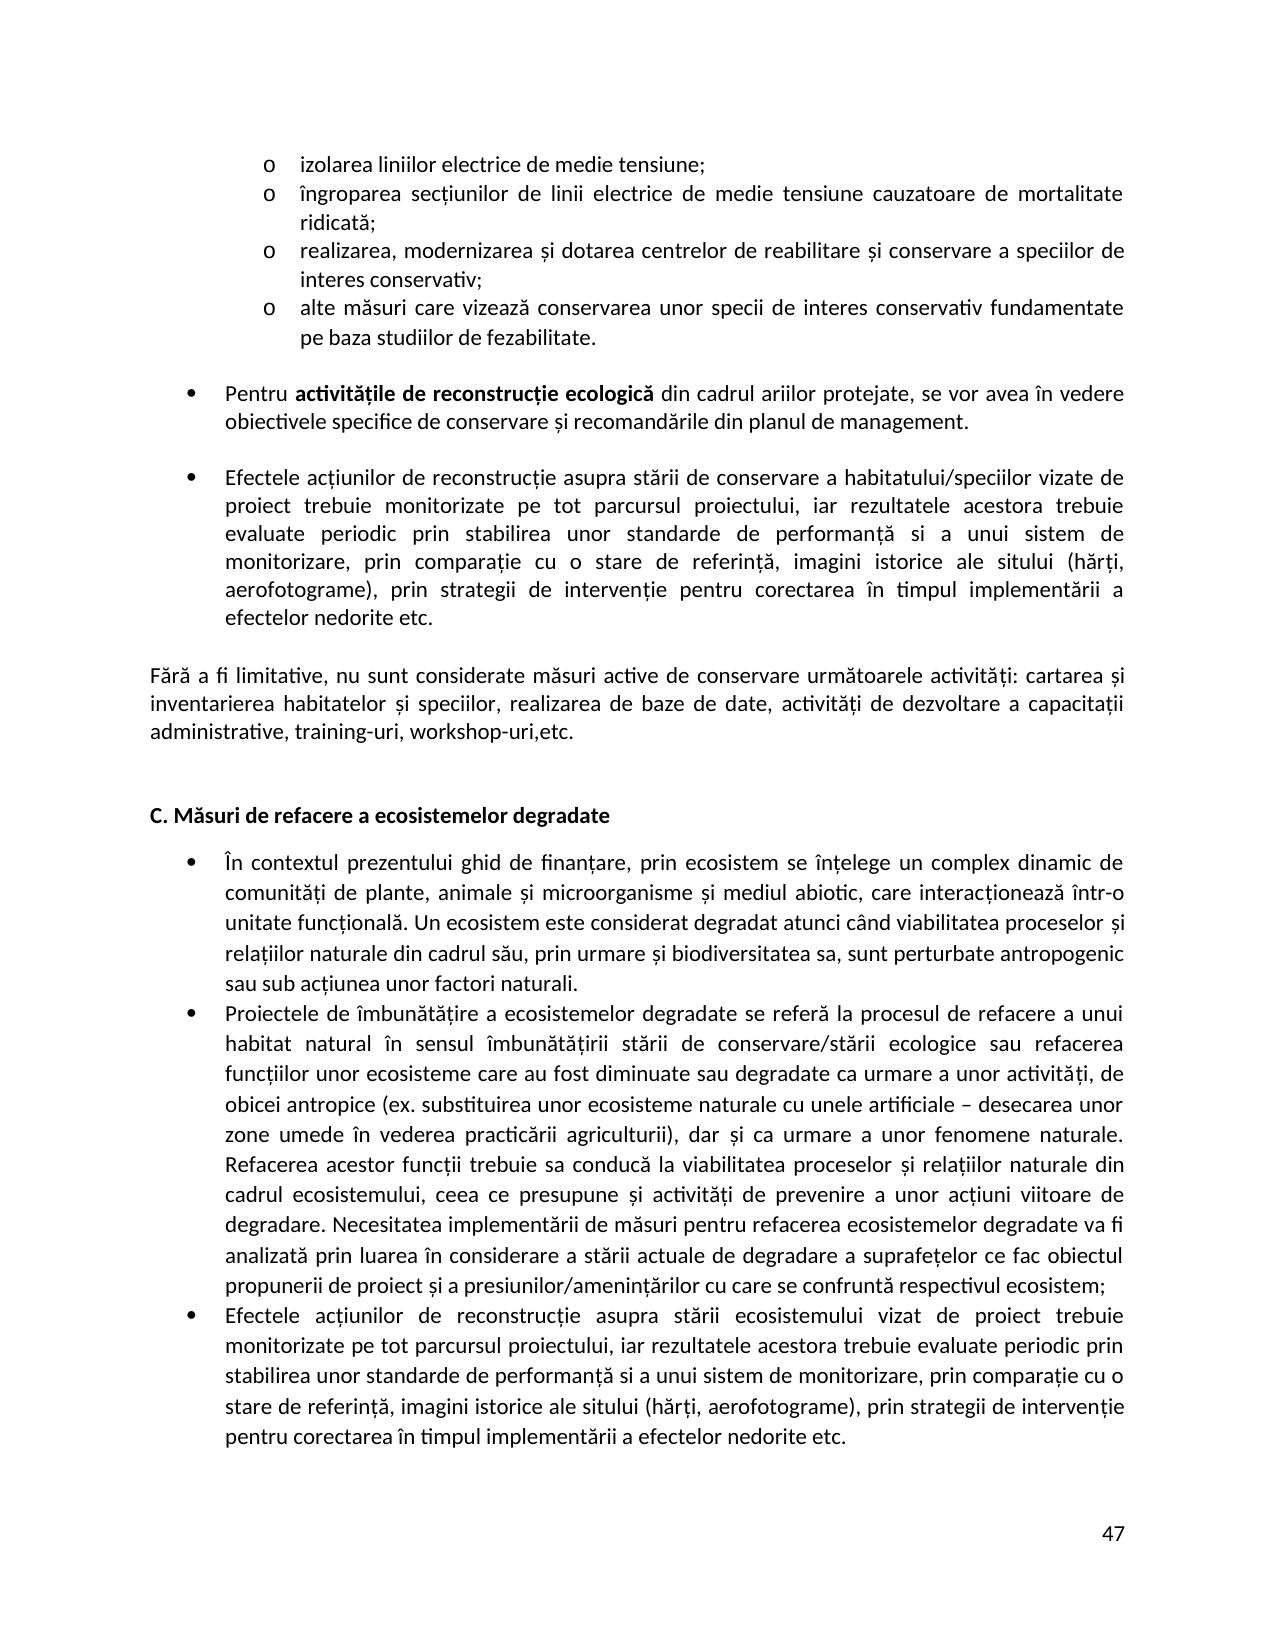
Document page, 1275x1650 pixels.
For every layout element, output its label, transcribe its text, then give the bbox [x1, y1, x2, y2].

list îngroparea secțiunilor de linii electrice de medie tensiune cauzatoare de mortalitate ridicată; [262, 179, 1125, 236]
list În contextul prezentului ghid de finanțare, prin ecosistem se înțelege un complex dinamic de comunităţi de plante, animale şi microorganisme şi mediul abiotic, care interacţionează într-o unitate funcţională. Un ecosistem este considerat degradat atunci când viabilitatea proceselor și relațiilor naturale din cadrul său, prin urmare și biodiversitatea sa, sunt perturbate antropogenic sau sub acțiunea unor factori naturali. [187, 848, 1125, 997]
list Efectele acţiunilor de reconstrucţie asupra stării de conservare a habitatului/speciilor vizate de proiect trebuie monitorizate pe tot parcursul proiectului, iar rezultatele acestora trebuie evaluate periodic prin stabilirea unor standarde de performanţă si a unui sistem de monitorizare, prin comparaţie cu o stare de referinţă, imagini istorice ale sitului (hărţi, aerofotograme), prin strategii de intervenţie pentru corectarea în timpul implementării a efectelor nedorite etc. [187, 463, 1125, 631]
list Efectele acţiunilor de reconstrucţie asupra stării ecosistemului vizat de proiect trebuie monitorizate pe tot parcursul proiectului, iar rezultatele acestora trebuie evaluate periodic prin stabilirea unor standarde de performanţă si a unui sistem de monitorizare, prin comparație cu o stare de referinţă, imagini istorice ale sitului (hărţi, aerofotograme), prin strategii de intervenţie pentru corectarea în timpul implementării a efectelor nedorite etc. [187, 1301, 1125, 1450]
text C. Măsuri de refacere a ecosistemelor degradate [150, 801, 1125, 829]
list Pentru activităţile de reconstrucţie ecologică din cadrul ariilor protejate, se vor avea în vedere obiectivele specifice de conservare și recomandările din planul de management. [187, 379, 1125, 435]
list Proiectele de îmbunătățire a ecosistemelor degradate se referă la procesul de refacere a unui habitat natural în sensul îmbunătăţirii stării de conservare/stării ecologice sau refacerea funcţiilor unor ecosisteme care au fost diminuate sau degradate ca urmare a unor activităţi, de obicei antropice (ex. substituirea unor ecosisteme naturale cu unele artificiale – desecarea unor zone umede în vederea practicării agriculturii), dar și ca urmare a unor fenomene naturale. Refacerea acestor funcţii trebuie sa conducă la viabilitatea proceselor și relațiilor naturale din cadrul ecosistemului, ceea ce presupune și activități de prevenire a unor acțiuni viitoare de degradare. Necesitatea implementării de măsuri pentru refacerea ecosistemelor degradate va fi analizată prin luarea în considerare a stării actuale de degradare a suprafețelor ce fac obiectul propunerii de proiect și a presiunilor/amenințărilor cu care se confruntă respectivul ecosistem; [187, 999, 1125, 1299]
list alte măsuri care vizează conservarea unor specii de interes conservativ fundamentate pe baza studiilor de fezabilitate. [262, 293, 1125, 351]
text Fără a fi limitative, nu sunt considerate măsuri active de conservare următoarele activităţi: cartarea şi inventarierea habitatelor și speciilor, realizarea de baze de date, activități de dezvoltare a capacitații administrative, training-uri, workshop-uri,etc. [150, 661, 1125, 745]
list realizarea, modernizarea și dotarea centrelor de reabilitare și conservare a speciilor de interes conservativ; [262, 236, 1125, 293]
list izolarea liniilor electrice de medie tensiune; [262, 150, 1125, 179]
